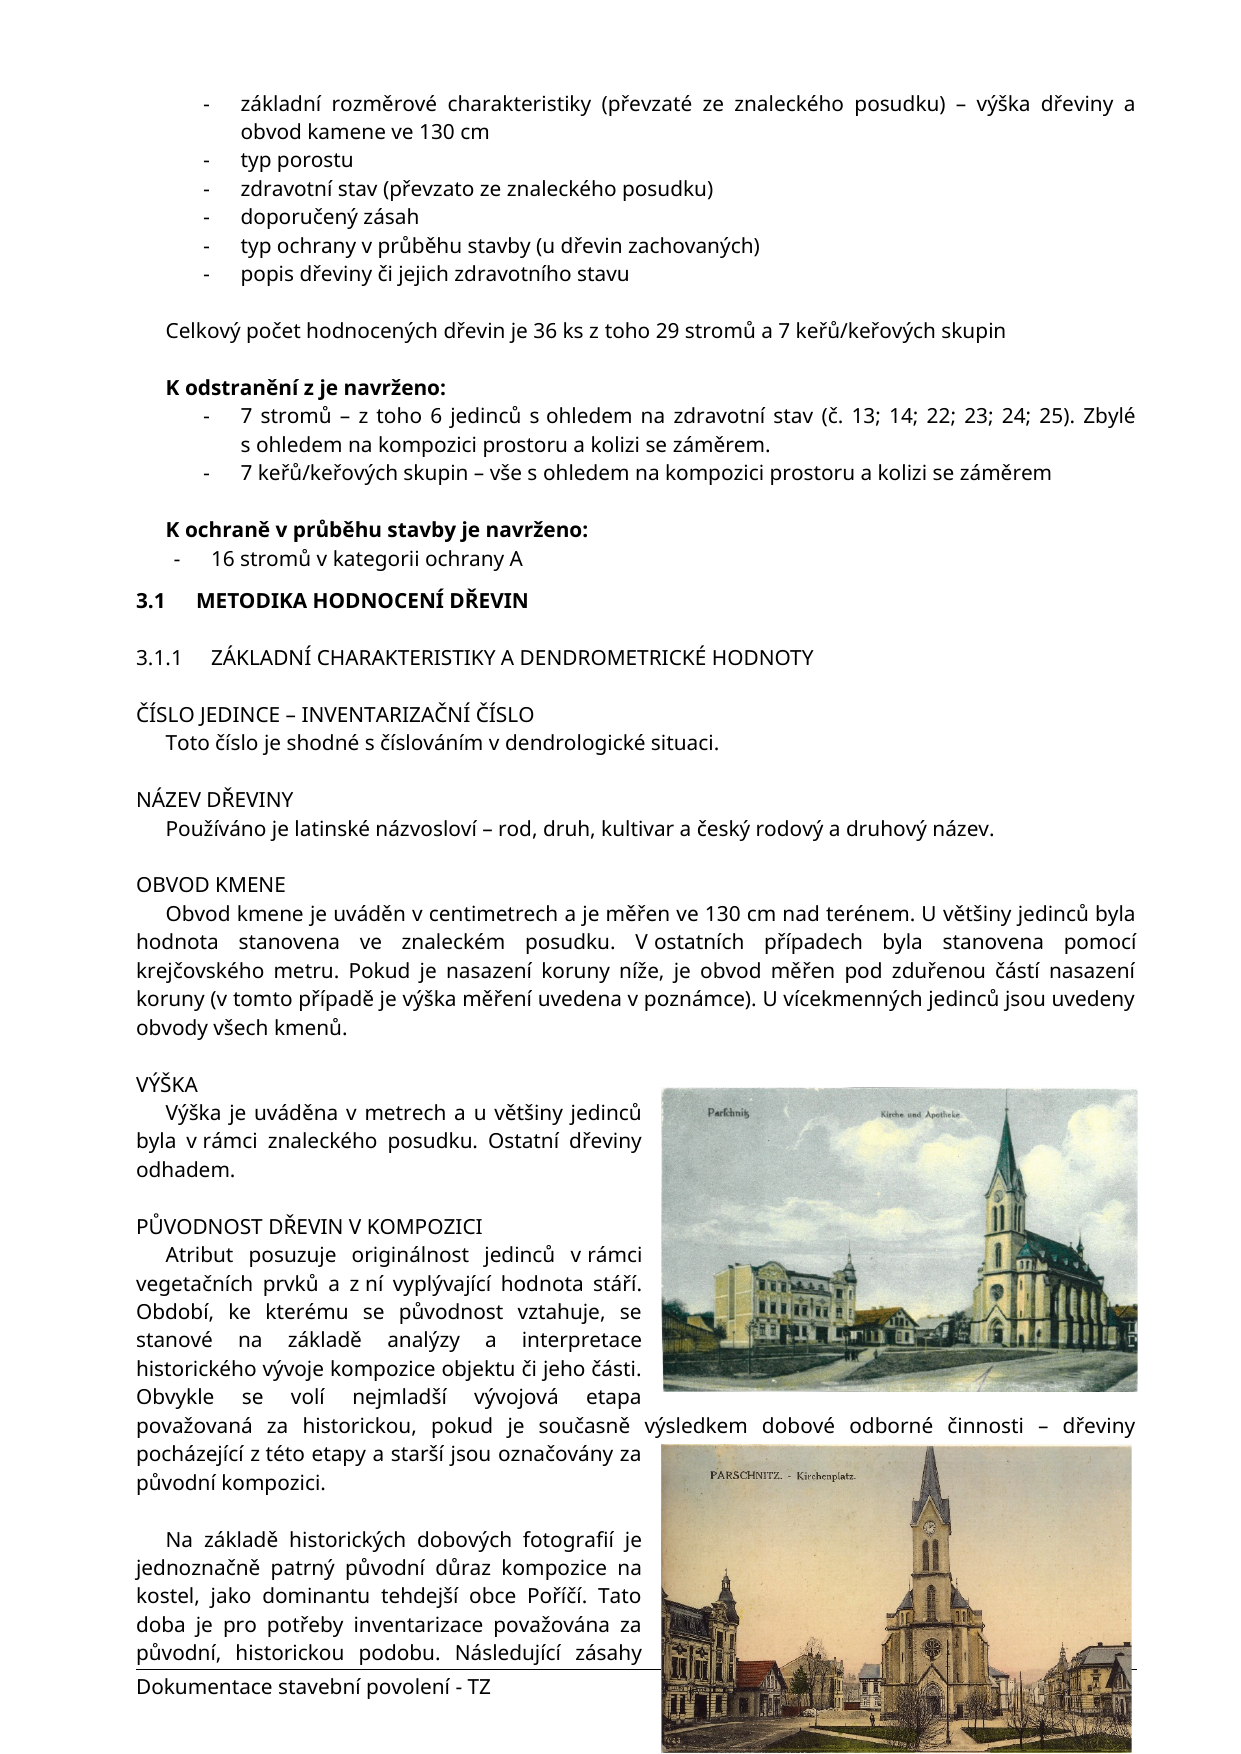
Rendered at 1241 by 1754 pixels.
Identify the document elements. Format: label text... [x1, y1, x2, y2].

text Obvod kmene je uváděn v centimetrech a je měřen ve 130 cm nad terénem. U většiny jedinců byla hodnota stanovena ve znaleckém posudku. V ostatních případech byla stanovena pomocí krejčovského metru. Pokud je nasazení koruny níže, je obvod měřen pod zduřenou částí nasazení koruny (v tomto případě je výška měření uvedena v poznámce). U vícekmenných jedinců jsou uvedeny obvody všech kmenů. [136, 899, 1137, 1041]
picture [659, 1087, 1138, 1391]
picture [659, 1444, 1131, 1751]
text Výška je uváděna v metrech a u většiny jedinců byla v rámci znaleckého posudku. Ostatní dřeviny odhadem. [136, 1098, 659, 1183]
text Celkový počet hodnocených dřevin je 36 ks z toho 29 stromů a 7 keřů/keřových skupin [136, 316, 1137, 344]
text PŮVODNOST DŘEVIN V KOMPOZICI [136, 1212, 659, 1240]
list typ ochrany v průběhu stavby (u dřevin zachovaných) [203, 231, 1137, 259]
subtitle ZÁKLADNÍ CHARAKTERISTIKY A DENDROMETRICKÉ HODNOTY [136, 643, 1137, 672]
list 7 keřů/keřových skupin – vše s ohledem na kompozici prostoru a kolizi se záměrem [203, 458, 1137, 487]
list 7 stromů – z toho 6 jedinců s ohledem na zdravotní stav (č. 13; 14; 22; 23; 24; 25). Zbylé s ohledem na kompozici prostoru a kolizi se záměrem. [203, 401, 1137, 458]
text VÝŠKA [136, 1070, 1137, 1098]
text Používáno je latinské názvosloví – rod, druh, kultivar a český rodový a druhový název. [136, 814, 1137, 842]
list zdravotní stav (převzato ze znaleckého posudku) [203, 174, 1137, 202]
list základní rozměrové charakteristiky (převzaté ze znaleckého posudku) – výška dřeviny a obvod kamene ve 130 cm [203, 89, 1137, 146]
subtitle METODIKA HODNOCENÍ DŘEVIN [136, 586, 1137, 615]
list doporučený zásah [203, 202, 1137, 231]
text ČÍSLO JEDINCE – INVENTARIZAČNÍ ČÍSLO [136, 700, 1137, 728]
text NÁZEV DŘEVINY [136, 785, 1137, 814]
list typ porostu [203, 146, 1137, 174]
list 16 stromů v kategorii ochrany A [173, 544, 1137, 572]
text K ochraně v průběhu stavby je navrženo: [136, 515, 1137, 544]
text Toto číslo je shodné s číslováním v dendrologické situaci. [136, 728, 1137, 757]
text OBVOD KMENE [136, 871, 1137, 899]
list popis dřeviny či jejich zdravotního stavu [203, 259, 1137, 288]
text Atribut posuzuje originálnost jedinců v rámci vegetačních prvků a z ní vyplývající hodnota stáří. Období, ke kterému se původnost vztahuje, se stanové na základě analýzy a interpretace historického vývoje kompozice objektu či jeho části. Obvykle se volí nejmladší vývojová etapa považovaná za historickou, pokud je současně výsledkem dobové odborné činnosti – dřeviny pocházející z této etapy a starší jsou označovány za původní kompozici. [136, 1240, 1137, 1496]
text K odstranění z je navrženo: [136, 373, 1137, 401]
